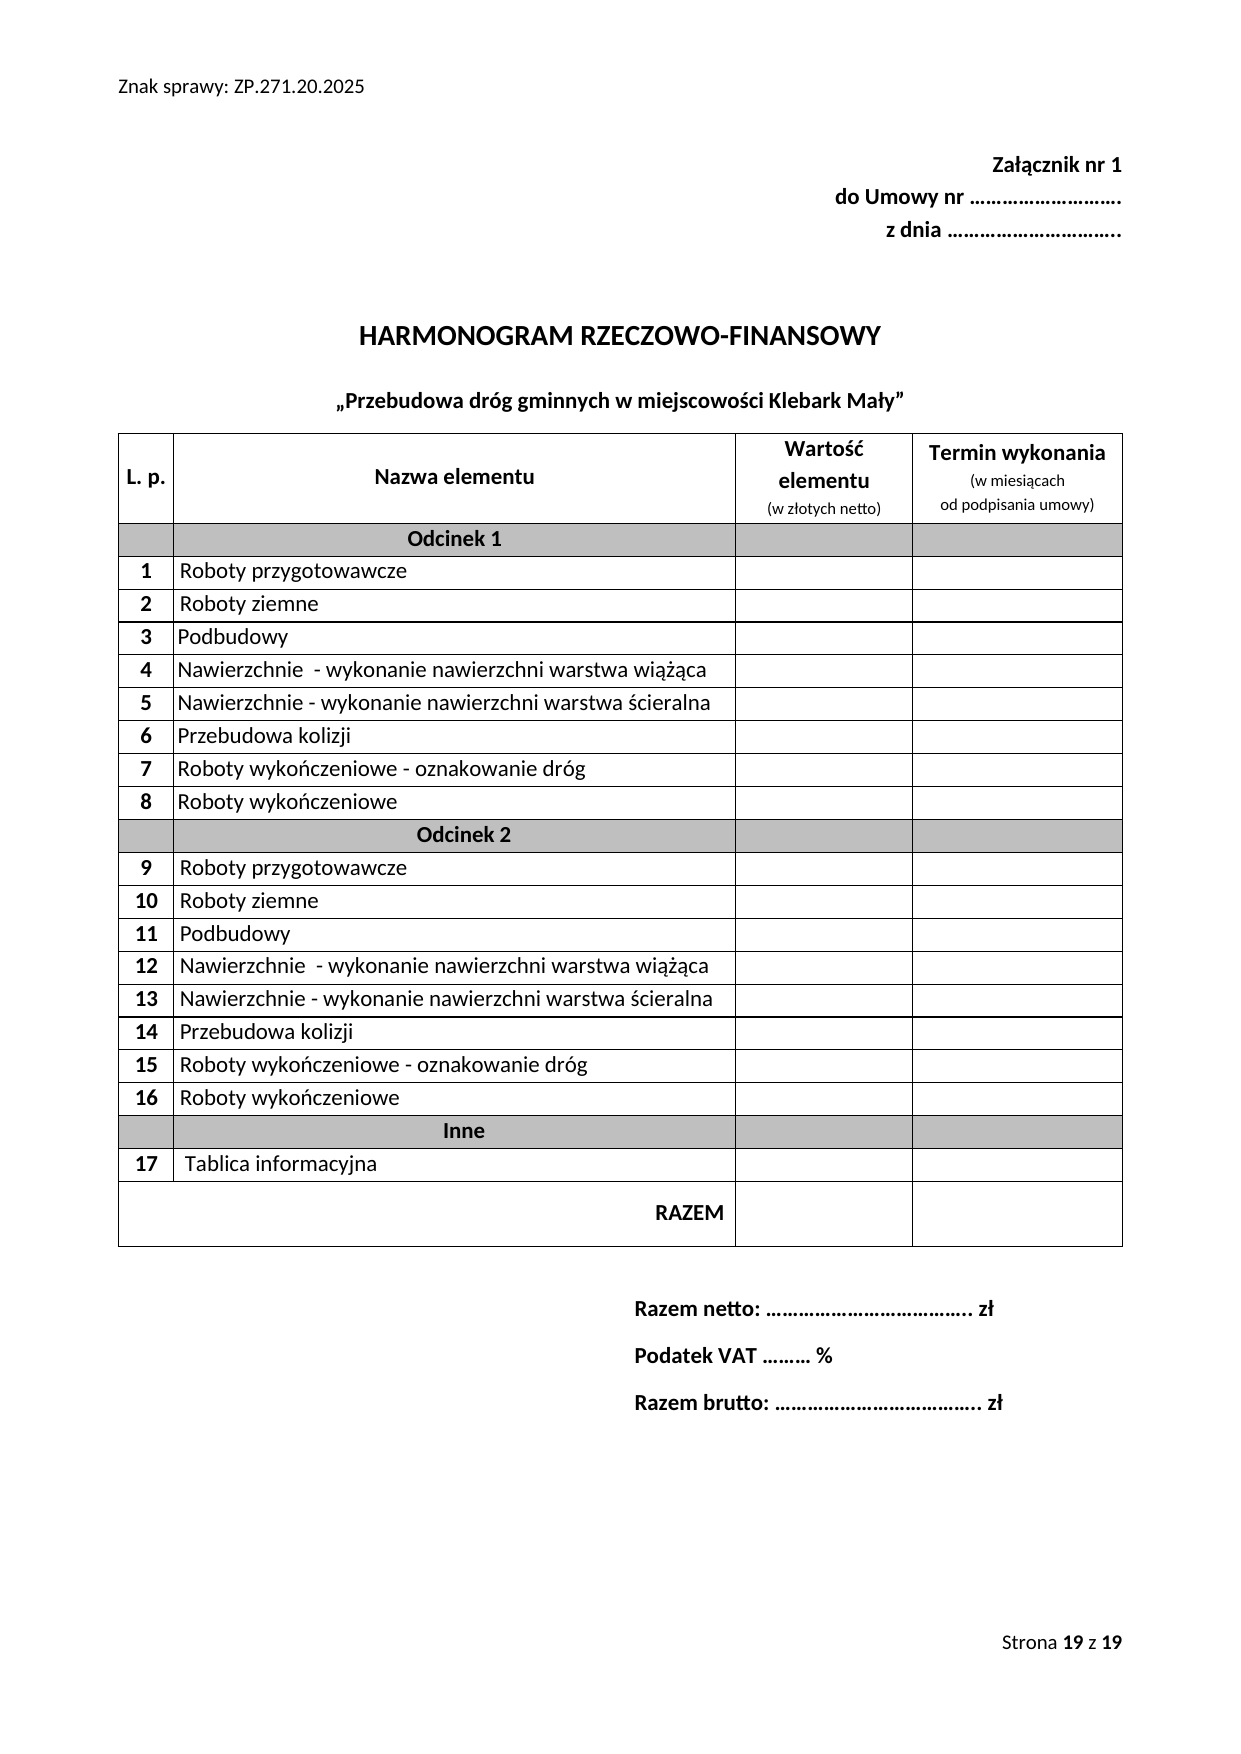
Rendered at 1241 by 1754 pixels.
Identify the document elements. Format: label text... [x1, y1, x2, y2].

table_cell [736, 1182, 912, 1246]
table_cell 7 [119, 754, 173, 786]
table_cell [736, 1050, 912, 1082]
table_cell [913, 1083, 1122, 1115]
table_cell Nawierzchnie - wykonanie nawierzchni warstwa wiążąca [174, 952, 735, 983]
table_cell [736, 590, 912, 621]
table_cell [913, 721, 1122, 753]
text Załącznik nr 1 [118, 150, 1122, 178]
table_cell [913, 1149, 1122, 1181]
table_cell [736, 623, 912, 654]
table_cell [736, 886, 912, 918]
table_cell Nawierzchnie - wykonanie nawierzchni warstwa wiążąca [174, 655, 735, 687]
table_cell [736, 853, 912, 885]
table_cell 15 [119, 1050, 173, 1082]
table_cell Przebudowa kolizji [174, 1018, 735, 1049]
table_cell [913, 919, 1122, 951]
text HARMONOGRAM RZECZOWO-FINANSOWY [118, 317, 1122, 353]
table_cell [736, 721, 912, 753]
table_cell [736, 754, 912, 786]
table_cell Roboty wykończeniowe [174, 1083, 735, 1115]
table_cell [736, 787, 912, 819]
table_cell [119, 820, 173, 852]
table_cell [736, 1116, 912, 1148]
table_cell 16 [119, 1083, 173, 1115]
table_cell [913, 623, 1122, 654]
table_cell Roboty wykończeniowe - oznakowanie dróg [174, 754, 735, 786]
table_cell [736, 1149, 912, 1181]
table_cell Przebudowa kolizji [174, 721, 735, 753]
table_cell [913, 688, 1122, 720]
text Podatek VAT ……… % [118, 1341, 1078, 1369]
table_cell [913, 1182, 1122, 1246]
text Razem brutto: ……………………………….. zł [118, 1388, 1078, 1416]
table_cell [913, 557, 1122, 588]
table_cell [913, 820, 1122, 852]
table_cell [736, 1083, 912, 1115]
table_cell [913, 985, 1122, 1016]
table_cell Roboty ziemne [174, 886, 735, 918]
table_cell [736, 952, 912, 983]
table_cell 5 [119, 688, 173, 720]
text z dnia ………………………….. [118, 215, 1122, 243]
table_cell Roboty przygotowawcze [174, 853, 735, 885]
table_cell Podbudowy [174, 623, 735, 654]
table_cell 11 [119, 919, 173, 951]
table_cell 12 [119, 952, 173, 983]
table_cell Podbudowy [174, 919, 735, 951]
table_cell [913, 754, 1122, 786]
table_cell Odcinek 1 [174, 524, 735, 556]
table_cell 9 [119, 853, 173, 885]
table_cell Roboty wykończeniowe - oznakowanie dróg [174, 1050, 735, 1082]
table_cell 8 [119, 787, 173, 819]
table_cell [913, 787, 1122, 819]
table_cell [913, 655, 1122, 687]
table_cell RAZEM [119, 1182, 735, 1246]
table_cell [913, 524, 1122, 556]
table_header Nazwa elementu [174, 434, 735, 523]
table_cell [736, 524, 912, 556]
table_header L. p. [119, 434, 173, 523]
table_cell [119, 1116, 173, 1148]
table_cell Roboty ziemne [174, 590, 735, 621]
table_cell 4 [119, 655, 173, 687]
table_cell [736, 985, 912, 1016]
table_cell [736, 557, 912, 588]
table_cell Nawierzchnie - wykonanie nawierzchni warstwa ścieralna [174, 688, 735, 720]
table_cell [913, 1018, 1122, 1049]
table_cell [913, 853, 1122, 885]
table_cell 13 [119, 985, 173, 1016]
table_cell [913, 1050, 1122, 1082]
table_cell 17 [119, 1149, 173, 1181]
table_cell Roboty przygotowawcze [174, 557, 735, 588]
table_header Termin wykonania (w miesiącach od podpisania umowy) [913, 434, 1122, 523]
table_cell Tablica informacyjna [174, 1149, 735, 1181]
text Razem netto: ……………………………….. zł [118, 1294, 1078, 1322]
table_cell 14 [119, 1018, 173, 1049]
table_cell 3 [119, 623, 173, 654]
table_cell Nawierzchnie - wykonanie nawierzchni warstwa ścieralna [174, 985, 735, 1016]
table_cell [913, 1116, 1122, 1148]
table_cell [736, 655, 912, 687]
table_cell 6 [119, 721, 173, 753]
table_cell 1 [119, 557, 173, 588]
table_cell [913, 952, 1122, 983]
table_cell Roboty wykończeniowe [174, 787, 735, 819]
table_cell 10 [119, 886, 173, 918]
table_cell [736, 688, 912, 720]
table_header Wartość elementu (w złotych netto) [736, 434, 912, 523]
text „Przebudowa dróg gminnych w miejscowości Klebark Mały” [118, 386, 1122, 414]
table_cell Odcinek 2 [174, 820, 735, 852]
table_cell [736, 1018, 912, 1049]
table_cell [736, 820, 912, 852]
table_cell 2 [119, 590, 173, 621]
table_cell [913, 886, 1122, 918]
table_cell [736, 919, 912, 951]
table_cell [119, 524, 173, 556]
table_cell [913, 590, 1122, 621]
text do Umowy nr ………………………. [118, 182, 1122, 211]
table_cell Inne [174, 1116, 735, 1148]
